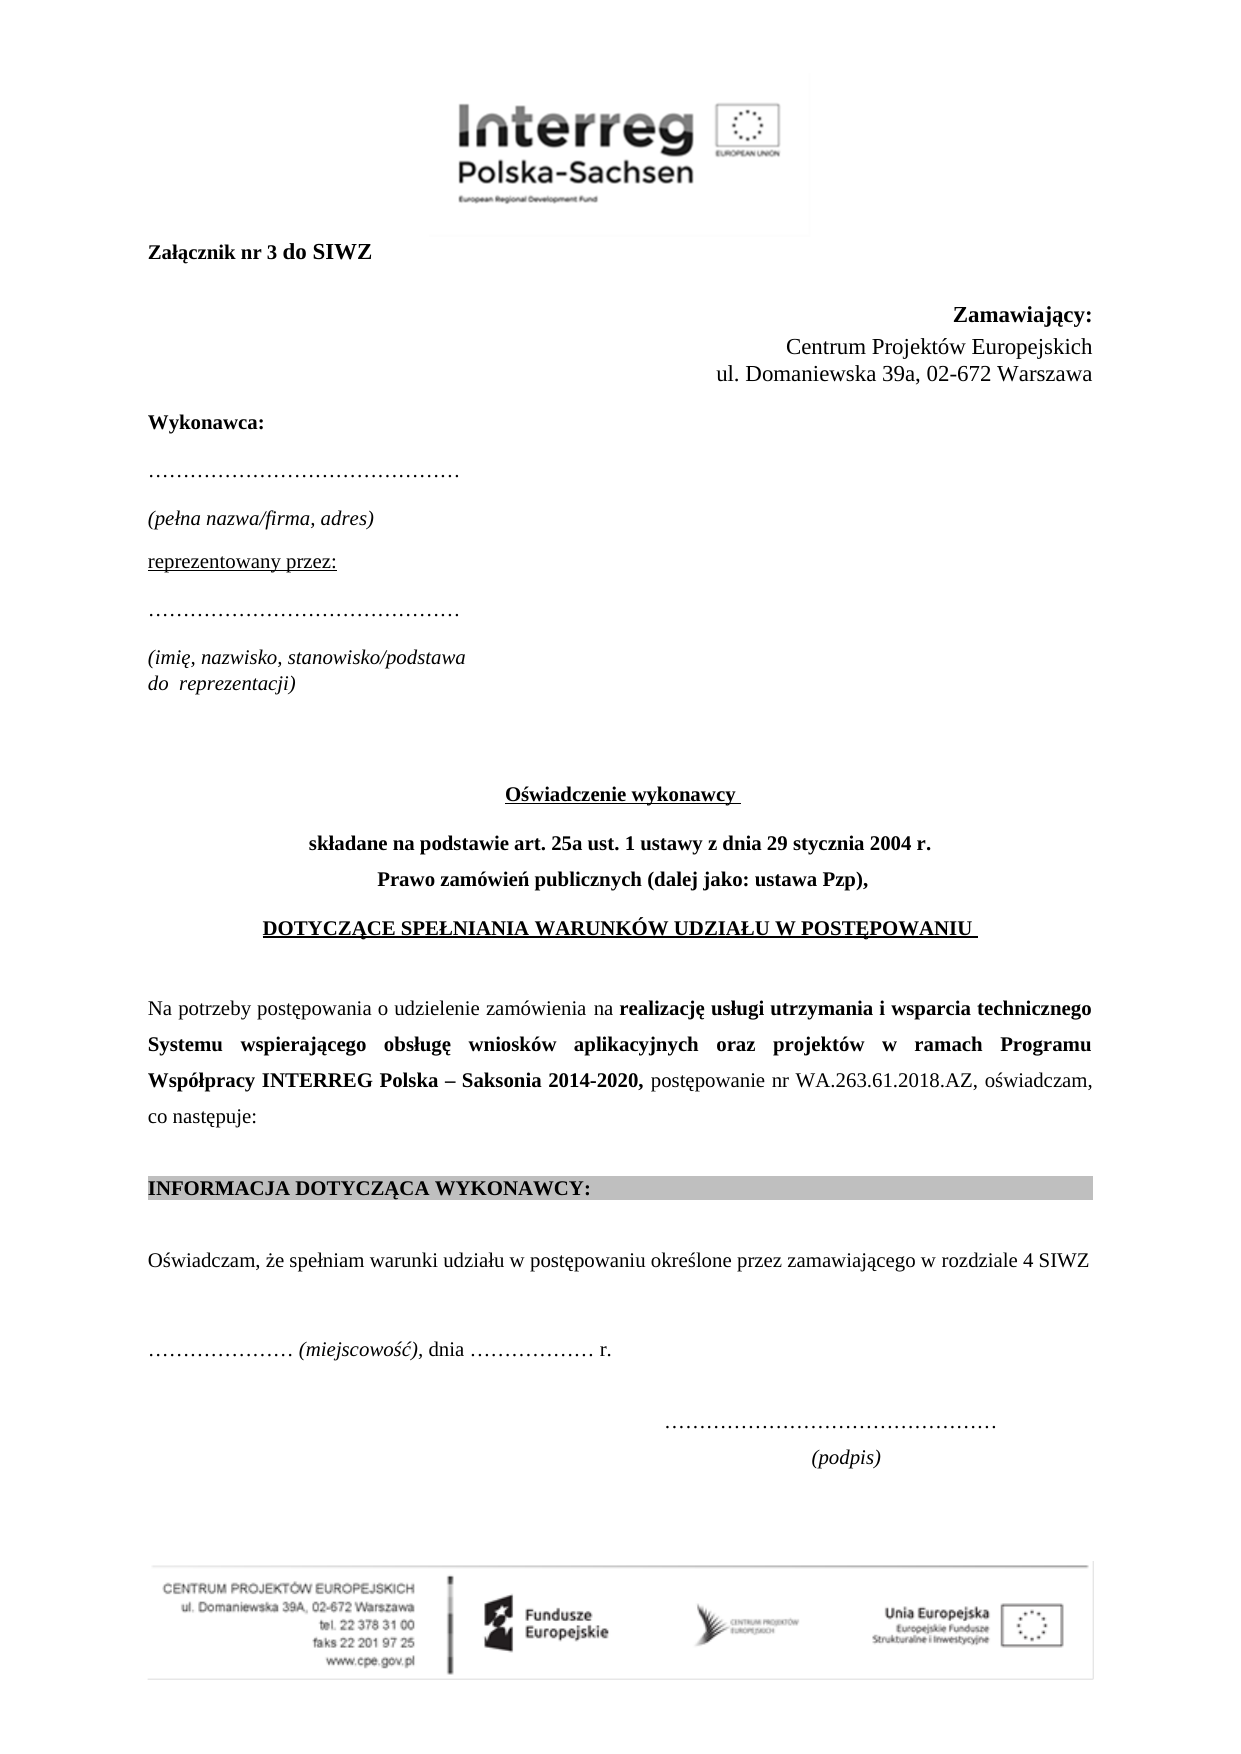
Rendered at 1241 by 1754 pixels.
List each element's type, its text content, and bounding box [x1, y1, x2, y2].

text Centrum Projektów Europejskich [148, 333, 1093, 360]
text DOTYCZĄCE SPEŁNIANIA WARUNKÓW UDZIAŁU W POSTĘPOWANIU [148, 915, 1093, 981]
text reprezentowany przez: [148, 549, 1093, 573]
picture [147, 1561, 1095, 1681]
text Na potrzeby postępowania o udzielenie zamówienia na realizację usługi utrzymania i wsparcia technicznego Systemu wspierającego obsługę wniosków aplikacyjnych oraz projektów w ramach Programu Współpracy INTERREG Polska – Saksonia 2014-2020, postępowanie nr WA.263.61.2018.AZ, oświadczam, co następuje: [148, 995, 1093, 1128]
text Oświadczam, że spełniam warunki udziału w postępowaniu określone przez zamawiającego w rozdziale 4 SIWZ [148, 1248, 1093, 1272]
text ………………………………………… [148, 1408, 1093, 1433]
text (pełna nazwa/firma, adres) [148, 506, 472, 530]
text składane na podstawie art. 25a ust. 1 ustawy z dnia 29 stycznia 2004 r. [148, 831, 1093, 855]
text (imię, nazwisko, stanowisko/podstawa do reprezentacji) [148, 645, 472, 695]
picture [428, 73, 812, 238]
text Prawo zamówień publicznych (dalej jako: ustawa Pzp), [148, 867, 1093, 891]
text ul. Domaniewska 39a, 02-672 Warszawa [148, 360, 1093, 386]
text ……………………………………… [148, 597, 472, 621]
text ………………… (miejscowość), dnia ……………… r. [148, 1336, 1093, 1361]
text Oświadczenie wykonawcy [148, 782, 1093, 806]
text ……………………………………… [148, 458, 472, 482]
text Wykonawca: [148, 410, 1093, 434]
text Załącznik nr 3 do SIWZ [148, 238, 1093, 264]
text INFORMACJA DOTYCZĄCA WYKONAWCY: [148, 1176, 1093, 1200]
text Zamawiający: [148, 301, 1093, 327]
text (podpis) [738, 1444, 1093, 1469]
